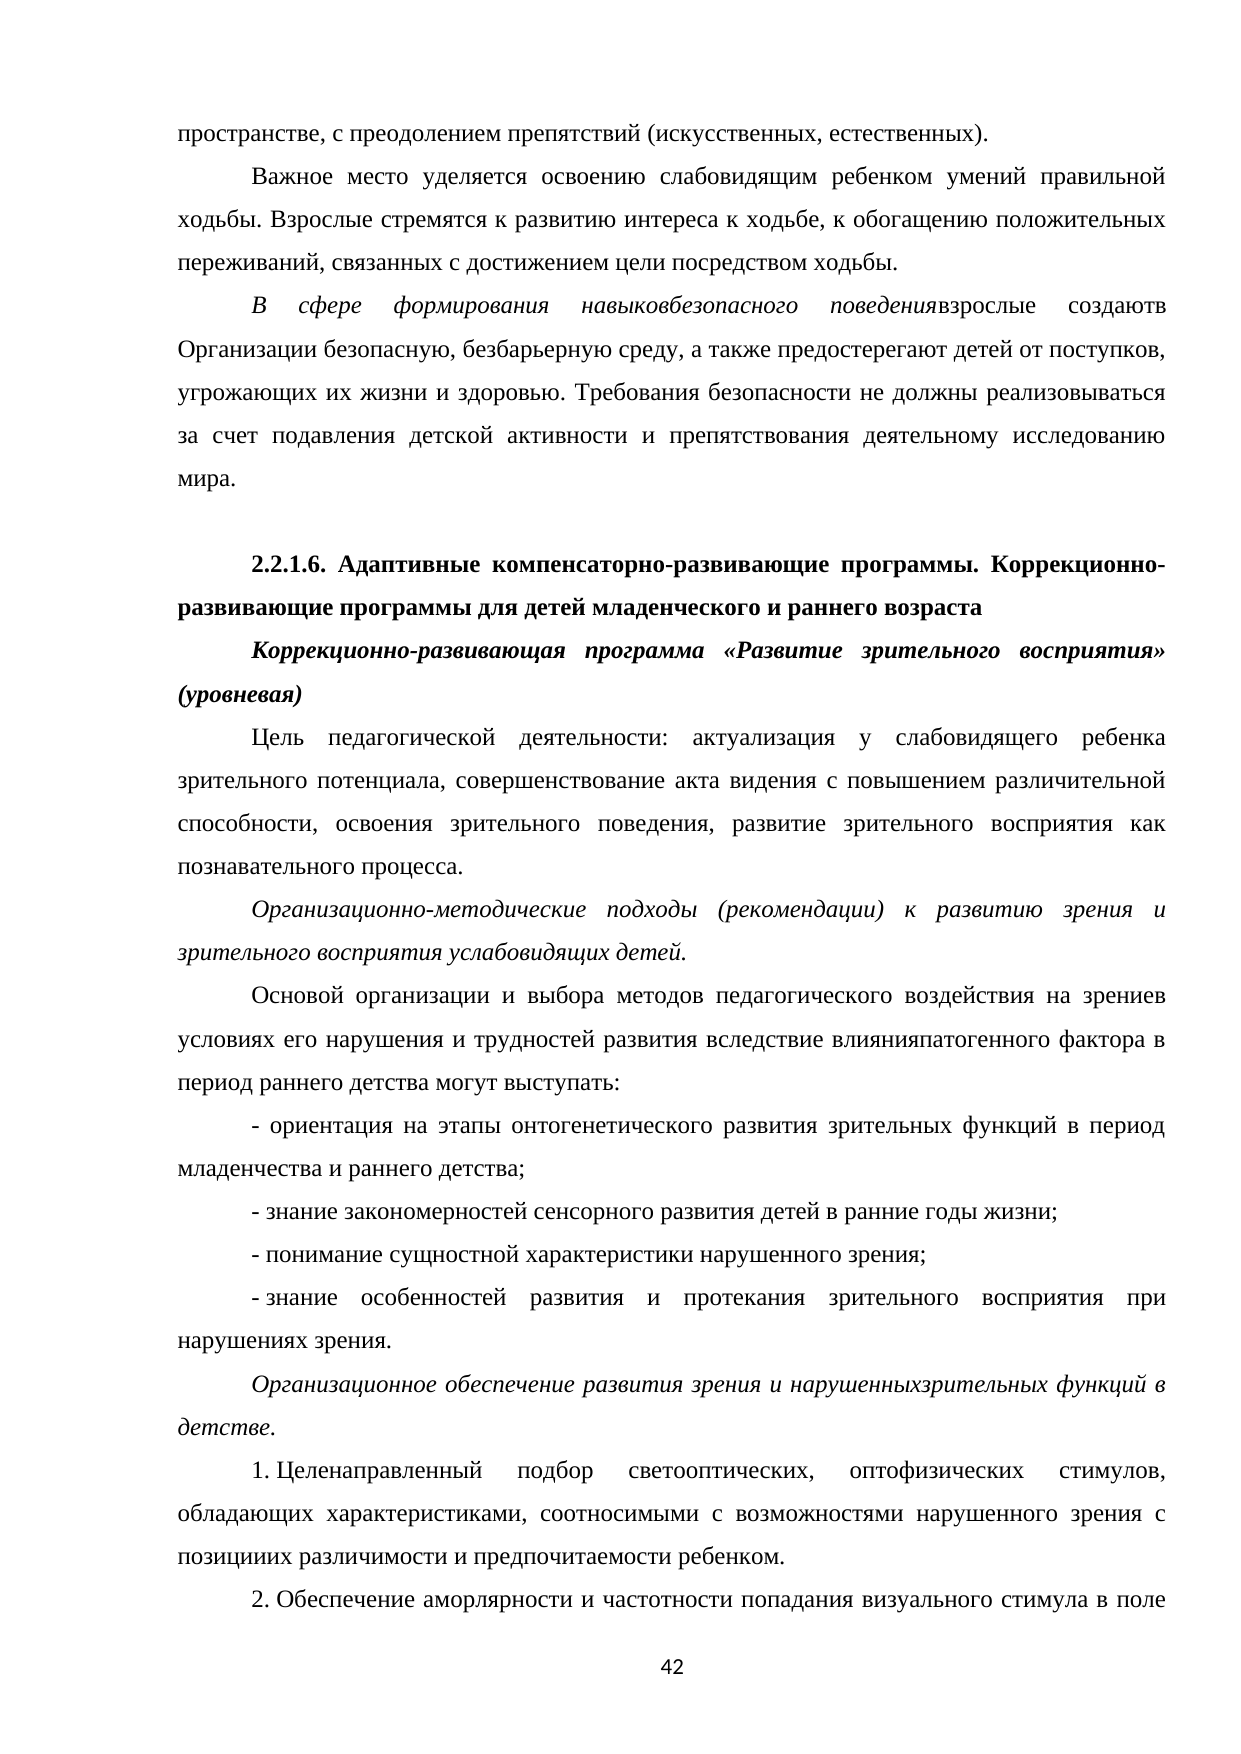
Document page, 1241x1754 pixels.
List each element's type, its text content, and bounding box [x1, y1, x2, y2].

text 1. Целенаправленный подбор светооптических, оптофизических стимулов, обладающих характеристиками, соотносимыми с возможностями нарушенного зрения с позицииих различимости и предпочитаемости ребенком. [177, 1455, 1167, 1570]
text - знание особенностей развития и протекания зрительного восприятия при нарушениях зрения. [177, 1282, 1167, 1354]
text Цель педагогической деятельности: актуализация у слабовидящего ребенка зрительного потенциала, совершенствование акта видения с повышением различительной способности, освоения зрительного поведения, развитие зрительного восприятия как познавательного процесса. [177, 722, 1167, 880]
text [177, 1584, 1167, 1613]
text - ориентация на этапы онтогенетического развития зрительных функций в период младенчества и раннего детства; [177, 1110, 1167, 1182]
text В сфере формирования навыковбезопасного поведениявзрослые создаютв Организации безопасную, безбарьерную среду, а также предостерегают детей от поступков, угрожающих их жизни и здоровью. Требования безопасности не должны реализовываться за счет подавления детской активности и препятствования деятельному исследованию мира. [177, 291, 1167, 492]
text - знание закономерностей сенсорного развития детей в ранние годы жизни; [177, 1196, 1167, 1225]
text Важное место уделяется освоению слабовидящим ребенком умений правильной ходьбы. Взрослые стремятся к развитию интереса к ходьбе, к обогащению положительных переживаний, связанных с достижением цели посредством ходьбы. [177, 161, 1167, 276]
text 2.2.1.6. Адаптивные компенсаторно-развивающие программы. Коррекционно-развивающие программы для детей младенческого и раннего возраста [177, 549, 1167, 621]
text Организационно-методические подходы (рекомендации) к развитию зрения и зрительного восприятия услабовидящих детей. [177, 894, 1167, 966]
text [177, 118, 1167, 147]
text - понимание сущностной характеристики нарушенного зрения; [177, 1239, 1167, 1268]
text Основой организации и выбора методов педагогического воздействия на зрениев условиях его нарушения и трудностей развития вследствие влиянияпатогенного фактора в период раннего детства могут выступать: [177, 981, 1167, 1096]
text Коррекционно-развивающая программа «Развитие зрительного восприятия» (уровневая) [177, 636, 1167, 707]
text Организационное обеспечение развития зрения и нарушенныхзрительных функций в детстве. [177, 1369, 1167, 1441]
